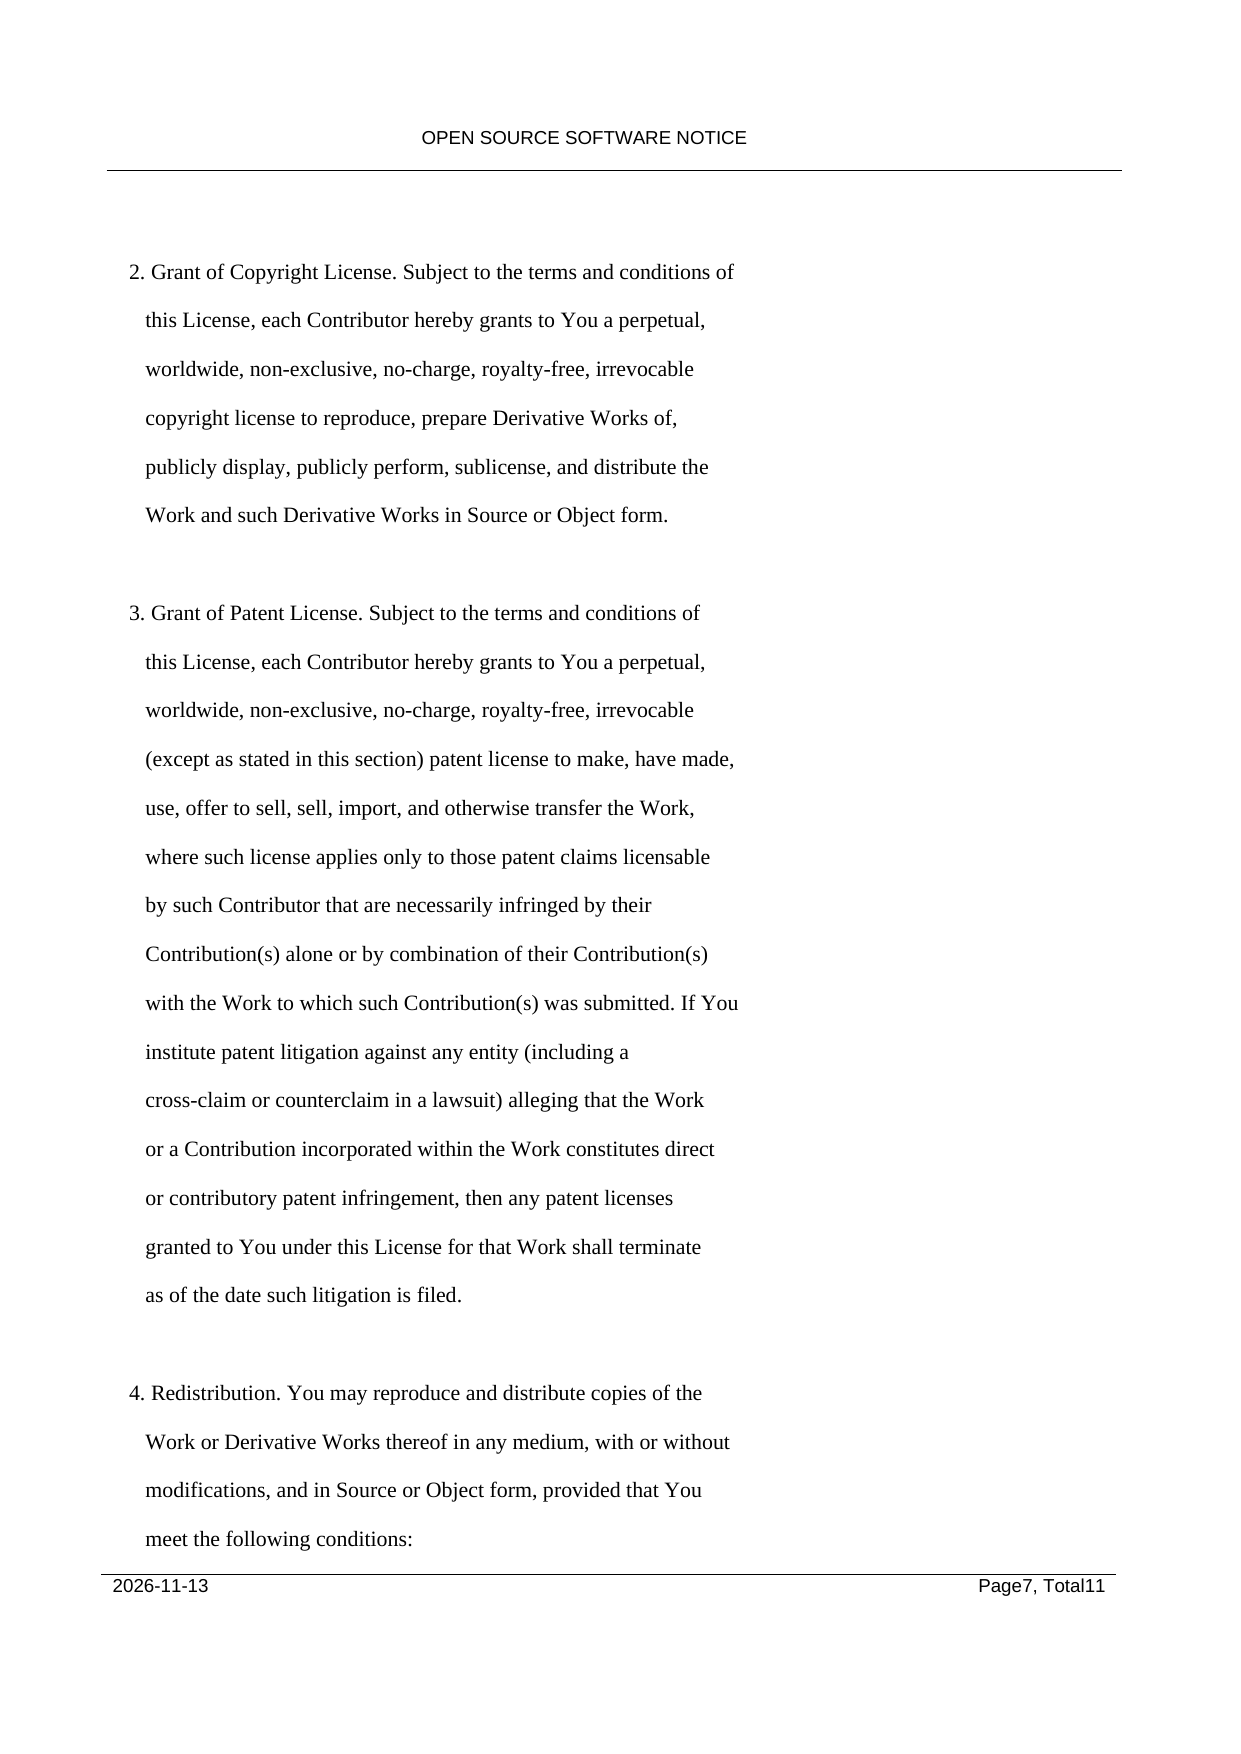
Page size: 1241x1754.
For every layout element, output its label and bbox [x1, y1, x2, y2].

text [112, 206, 1128, 1555]
